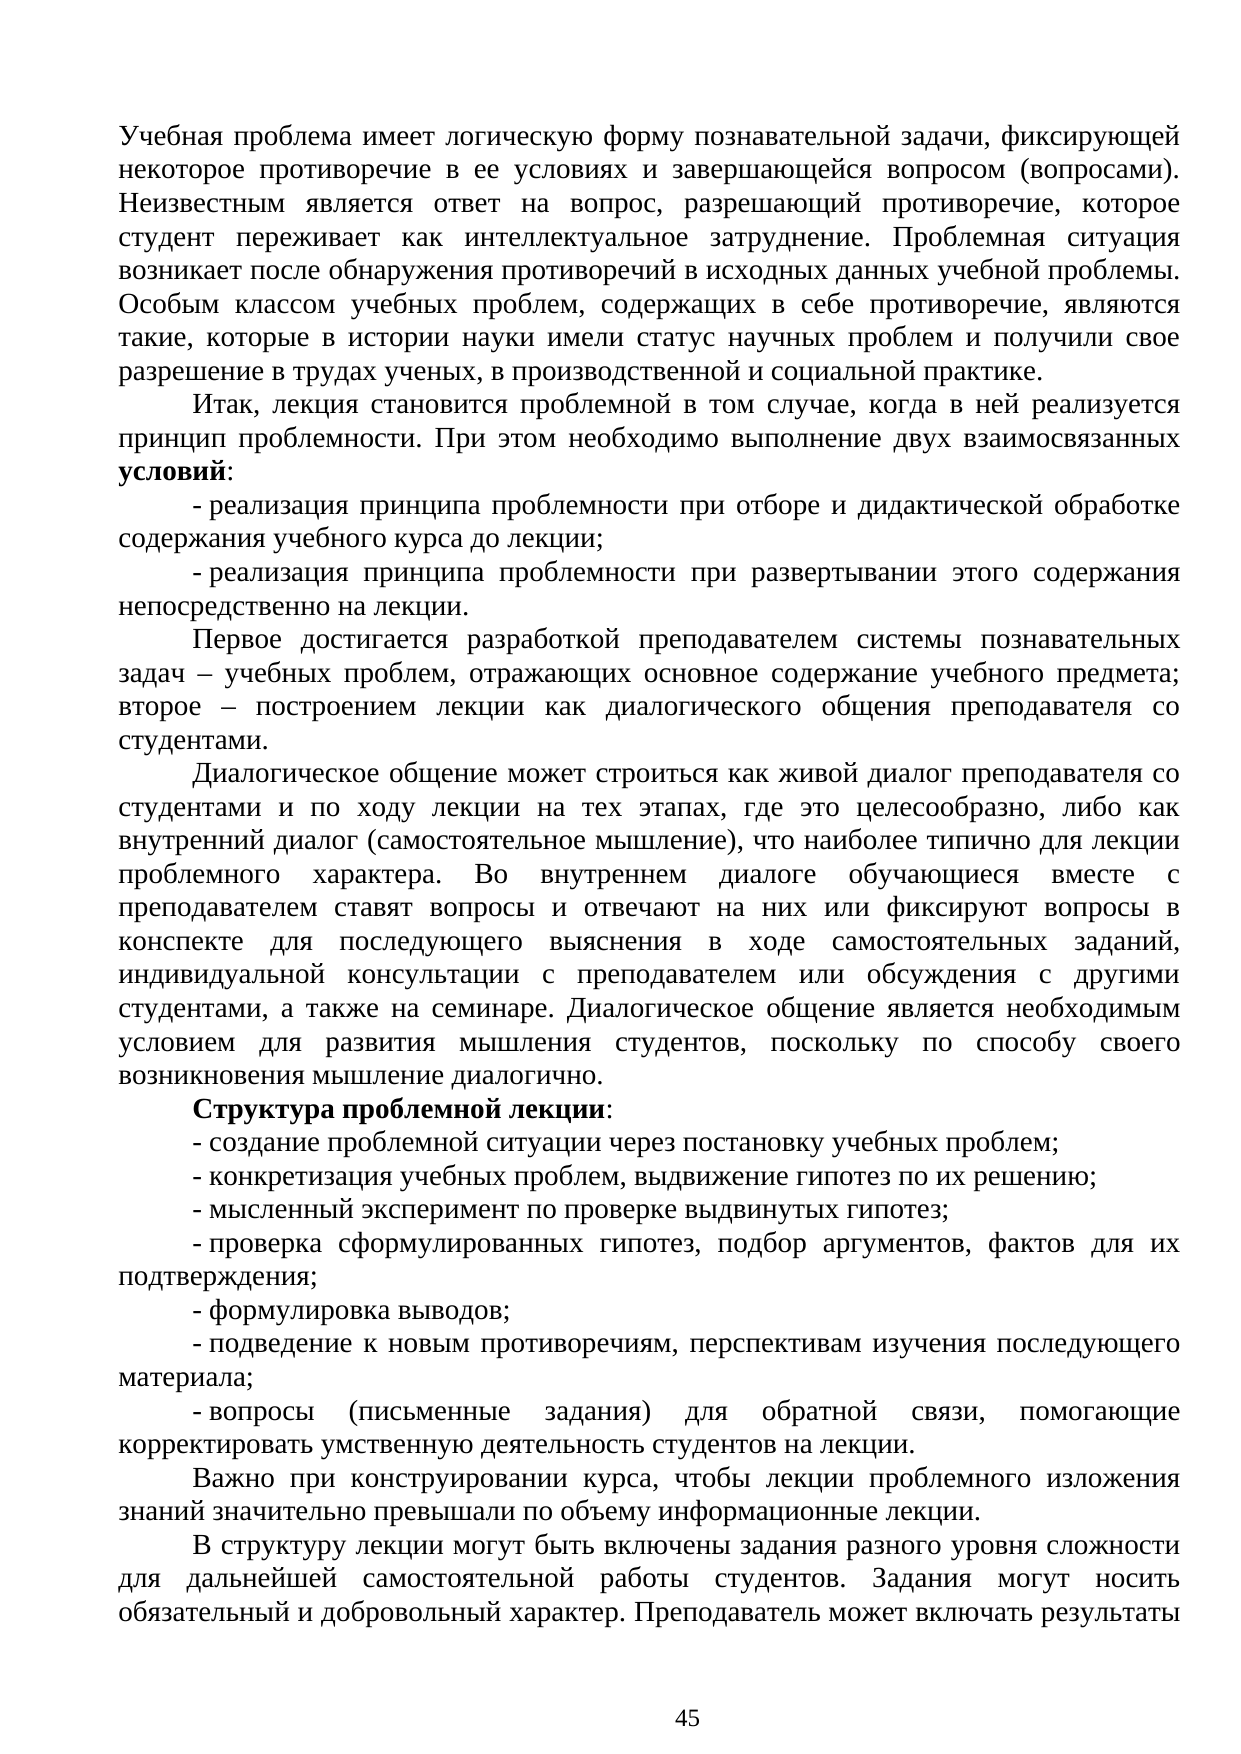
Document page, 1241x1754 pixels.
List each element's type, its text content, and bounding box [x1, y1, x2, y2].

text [118, 1527, 1181, 1627]
text Итак, лекция становится проблемной в том случае, когда в ней реализуется принцип проблемности. При этом необходимо выполнение двух взаимосвязанных условий: [118, 386, 1181, 487]
text - мысленный эксперимент по проверке выдвинутых гипотез; [118, 1191, 1181, 1225]
text - проверка сформулированных гипотез, подбор аргументов, фактов для их подтверждения; [118, 1225, 1181, 1292]
text - создание проблемной ситуации через постановку учебных проблем; [118, 1124, 1181, 1158]
text - реализация принципа проблемности при отборе и дидактической обработке содержания учебного курса до лекции; [118, 487, 1181, 554]
text Первое достигается разработкой преподавателем системы познавательных задач – учебных проблем, отражающих основное содержание учебного предмета; второе – построением лекции как диалогического общения преподавателя со студентами. [118, 621, 1181, 755]
text - реализация принципа проблемности при развертывании этого содержания непосредственно на лекции. [118, 554, 1181, 621]
text - формулировка выводов; [118, 1292, 1181, 1326]
text - вопросы (письменные задания) для обратной связи, помогающие корректировать умственную деятельность студентов на лекции. [118, 1393, 1181, 1460]
text Структура проблемной лекции: [118, 1091, 1181, 1124]
text - конкретизация учебных проблем, выдвижение гипотез по их решению; [118, 1158, 1181, 1191]
text Диалогическое общение может строиться как живой диалог преподавателя со студентами и по ходу лекции на тех этапах, где это целесообразно, либо как внутренний диалог (самостоятельное мышление), что наиболее типично для лекции проблемного характера. Во внутреннем диалоге обучающиеся вместе с преподавателем ставят вопросы и отвечают на них или фиксируют вопросы в конспекте для последующего выяснения в ходе самостоятельных заданий, индивидуальной консультации с преподавателем или обсуждения с другими студентами, а также на семинаре. Диалогическое общение является необходимым условием для развития мышления студентов, поскольку по способу своего возникновения мышление диалогично. [118, 755, 1181, 1091]
text Важно при конструировании курса, чтобы лекции проблемного изложения знаний значительно превышали по объему информационные лекции. [118, 1460, 1181, 1527]
text - подведение к новым противоречиям, перспективам изучения последующего материала; [118, 1326, 1181, 1393]
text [118, 118, 1181, 386]
